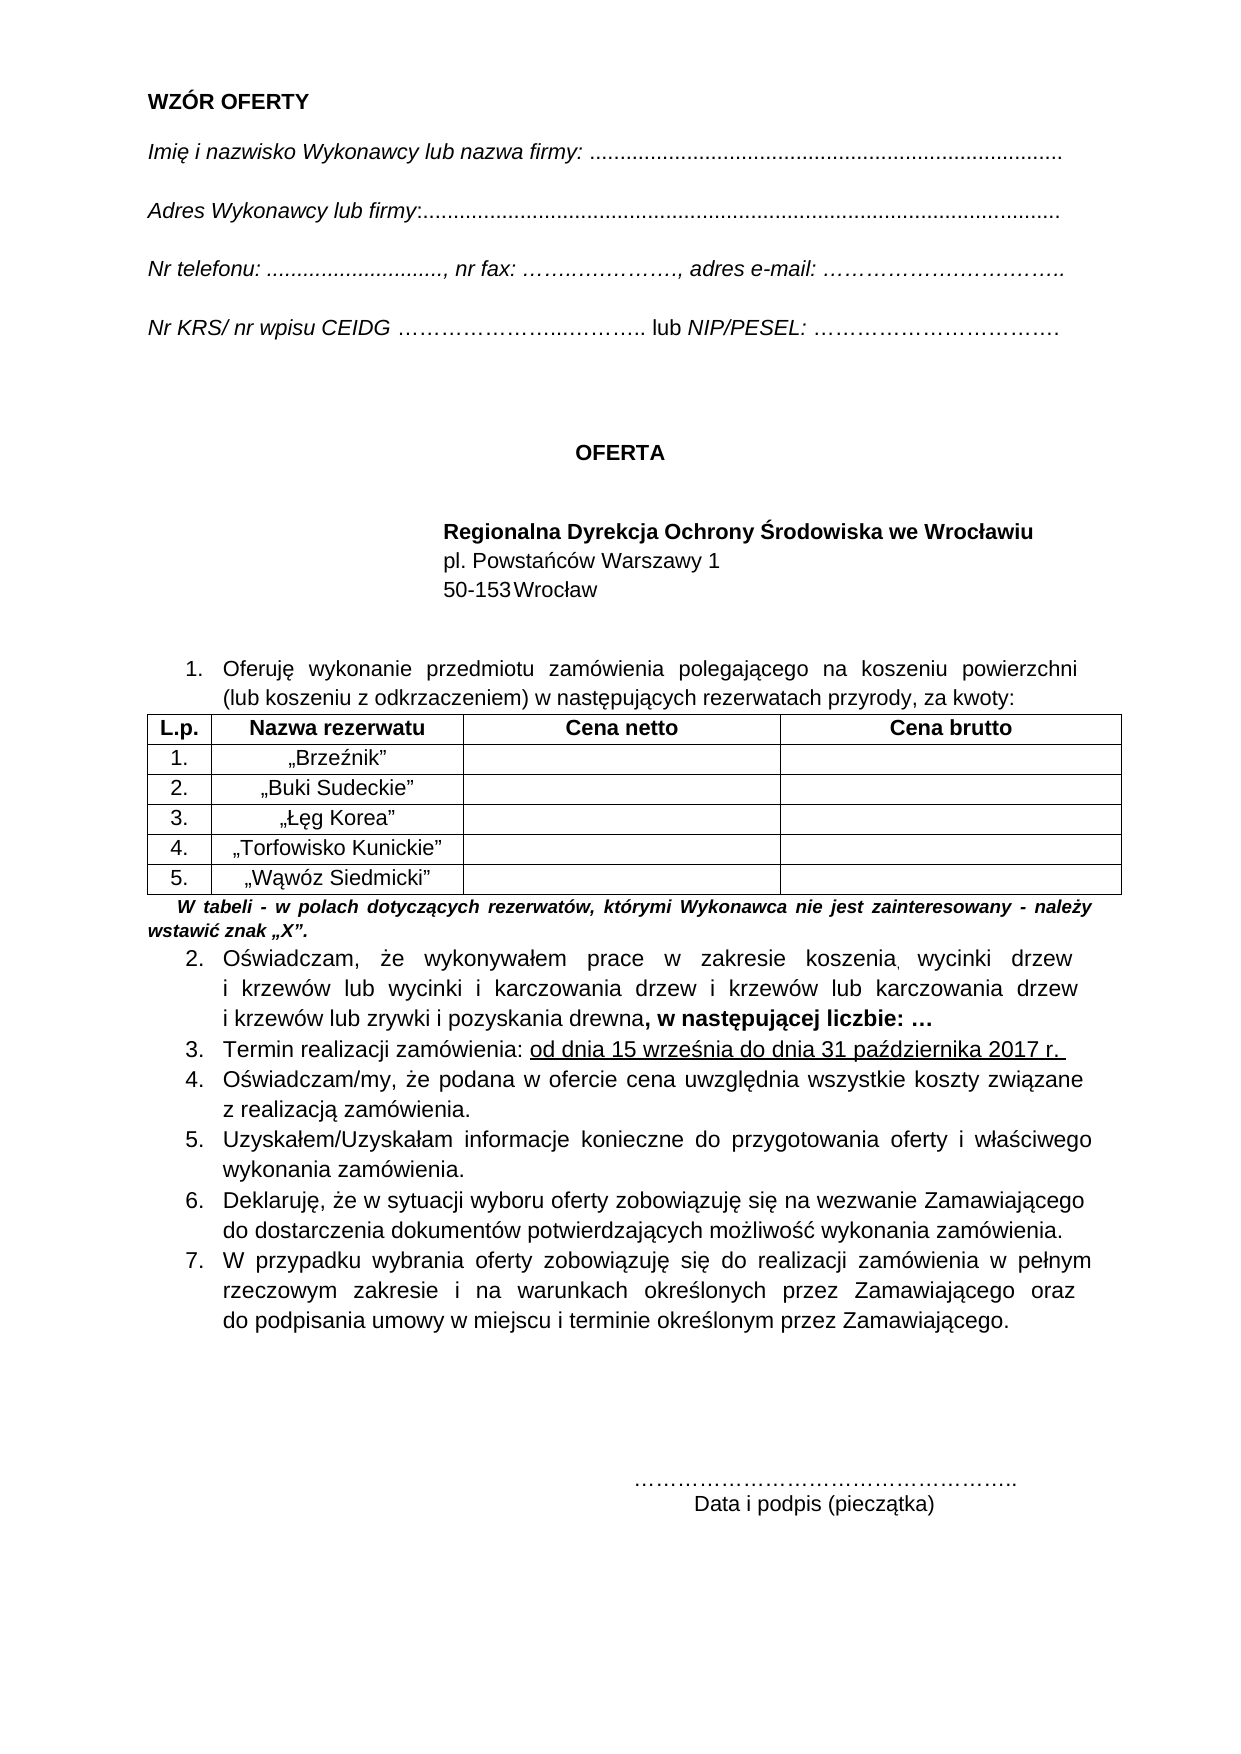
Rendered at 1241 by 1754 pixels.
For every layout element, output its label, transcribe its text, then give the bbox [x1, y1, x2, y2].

table_cell [781, 865, 1121, 894]
text OFERTA [148, 440, 1092, 465]
table_cell „Buki Sudeckie” [212, 775, 463, 804]
table_cell [464, 865, 780, 894]
list Oferuję wykonanie przedmiotu zamówienia polegającego na koszeniu powierzchni (lub koszeniu z odkrzaczeniem) w następujących rezerwatach przyrody, za kwoty: [185, 656, 1092, 710]
text Imię i nazwisko Wykonawcy lub nazwa firmy: .............................................................................. [148, 139, 1092, 164]
table_cell „Łęg Korea” [212, 805, 463, 834]
table_header L.p. [148, 715, 211, 744]
table_cell [464, 745, 780, 774]
text Nr telefonu: ............................., nr fax: ……..….………., adres e-mail: ……………….…….…….. [148, 256, 1092, 282]
table_cell [781, 745, 1121, 774]
table_cell „Torfowisko Kunickie” [212, 835, 463, 864]
table_cell 4. [148, 835, 211, 864]
table_cell 1. [148, 745, 211, 774]
list Wrocław [443, 576, 1092, 602]
list Deklaruję, że w sytuacji wyboru oferty zobowiązuję się na wezwanie Zamawiającego do dostarczenia dokumentów potwierdzających możliwość wykonania zamówienia. [185, 1187, 1092, 1243]
text W tabeli - w polach dotyczących rezerwatów, którymi Wykonawca nie jest zainteresowany - należy wstawić znak „X”. [118, 895, 1092, 942]
table_cell 2. [148, 775, 211, 804]
list Oświadczam/my, że podana w ofercie cena uwzględnia wszystkie koszty związane z realizacją zamówienia. [185, 1066, 1092, 1122]
table_cell [781, 775, 1121, 804]
table_cell 5. [148, 865, 211, 894]
text Regionalna Dyrekcja Ochrony Środowiska we Wrocławiu [148, 518, 1092, 544]
list Uzyskałem/Uzyskałam informacje konieczne do przygotowania oferty i właściwego wykonania zamówienia. [185, 1126, 1092, 1183]
list Oświadczam, że wykonywałem prace w zakresie koszenia, wycinki drzew i krzewów lub wycinki i karczowania drzew i krzewów lub karczowania drzew i krzewów lub zrywki i pozyskania drewna, w następującej liczbie: … [185, 945, 1092, 1032]
table_cell „Wąwóz Siedmicki” [212, 865, 463, 894]
table_cell [781, 835, 1121, 864]
table_cell [781, 805, 1121, 834]
text WZÓR OFERTY [148, 89, 1092, 114]
text pl. Powstańców Warszawy 1 [148, 547, 1092, 573]
table_cell [464, 805, 780, 834]
table_cell [464, 775, 780, 804]
table_cell „Brzeźnik” [212, 745, 463, 774]
list W przypadku wybrania oferty zobowiązuję się do realizacji zamówienia w pełnym rzeczowym zakresie i na warunkach określonych przez Zamawiającego oraz do podpisania umowy w miejscu i terminie określonym przez Zamawiającego. [185, 1247, 1092, 1334]
text Data i podpis (pieczątka) [148, 1491, 1092, 1516]
text Adres Wykonawcy lub firmy:......................................................................................................... [148, 198, 1092, 223]
table_header Cena netto [464, 715, 780, 744]
table_header Nazwa rezerwatu [212, 715, 463, 744]
text …………………………………………….. [148, 1466, 1092, 1491]
table_cell 3. [148, 805, 211, 834]
list Termin realizacji zamówienia: od dnia 15 września do dnia 31 października 2017 r. [185, 1036, 1092, 1062]
table_cell [464, 835, 780, 864]
table_header Cena brutto [781, 715, 1121, 744]
text Nr KRS/ nr wpisu CEIDG …………………...……….. lub NIP/PESEL: ……………………………. [148, 315, 1092, 340]
